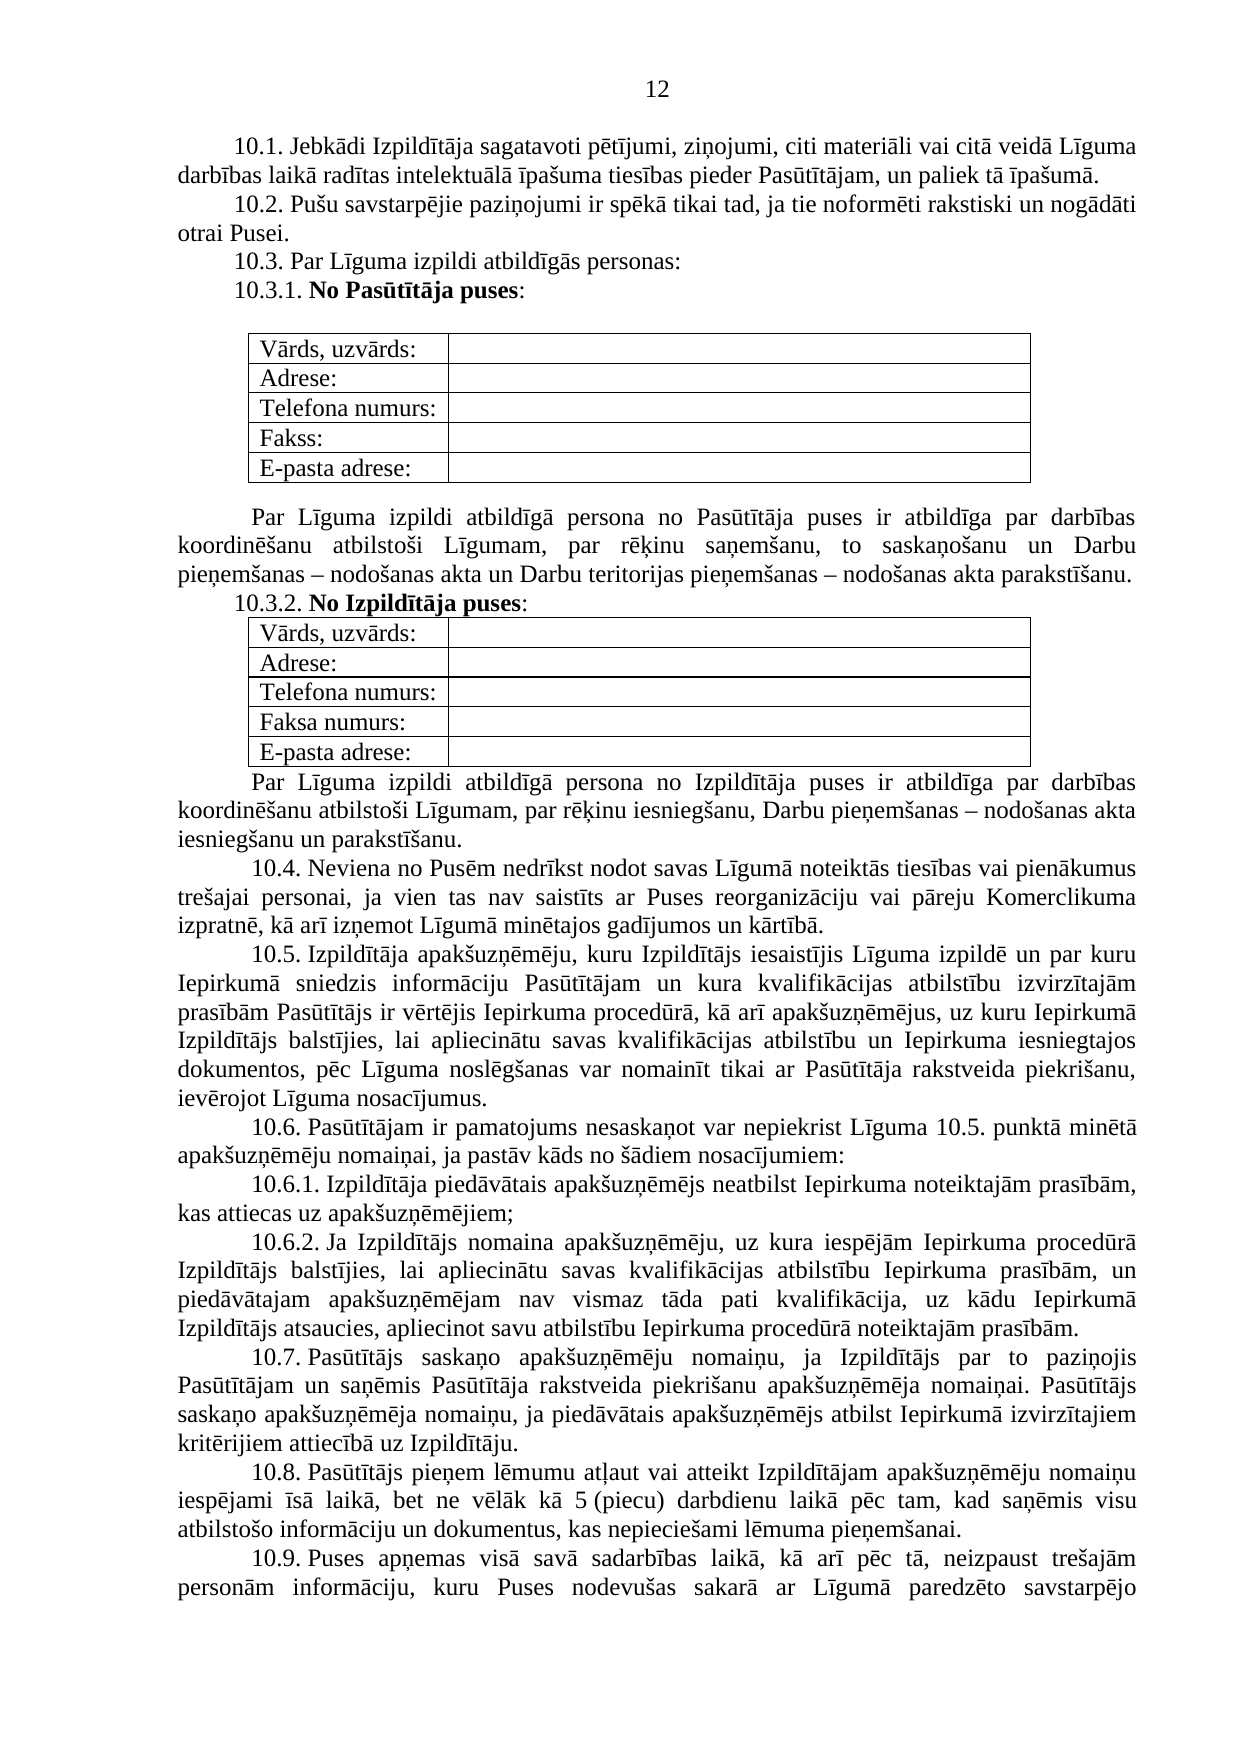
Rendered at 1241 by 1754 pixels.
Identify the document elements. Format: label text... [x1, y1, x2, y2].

table_cell [449, 364, 1030, 392]
table_header Vārds, uzvārds: [249, 618, 448, 647]
table_header [449, 618, 1030, 647]
table_cell Adrese: [249, 364, 448, 392]
table_cell Fakss: [249, 423, 448, 452]
table_cell Faksa numurs: [249, 707, 448, 736]
table_cell Telefona numurs: [249, 678, 448, 706]
text 10.1. Jebkādi Izpildītāja sagatavoti pētījumi, ziņojumi, citi materiāli vai citā veidā Līguma darbības laikā radītas intelektuālā īpašuma tiesības pieder Pasūtītājam, un paliek tā īpašumā. [177, 131, 1137, 189]
text 10.7. Pasūtītājs saskaņo apakšuzņēmēju nomaiņu, ja Izpildītājs par to paziņojis Pasūtītājam un saņēmis Pasūtītāja rakstveida piekrišanu apakšuzņēmēja nomaiņai. Pasūtītājs saskaņo apakšuzņēmēja nomaiņu, ja piedāvātais apakšuzņēmējs atbilst Iepirkumā izvirzītajiem kritērijiem attiecībā uz Izpildītāju. [177, 1342, 1137, 1457]
text 10.3.2. No Izpildītāja puses: [177, 588, 1217, 617]
text 10.6.1. Izpildītāja piedāvātais apakšuzņēmējs neatbilst Iepirkuma noteiktajām prasībām, kas attiecas uz apakšuzņēmējiem; [177, 1169, 1137, 1227]
text Par Līguma izpildi atbildīgā persona no Pasūtītāja puses ir atbildīga par darbības koordinēšanu atbilstoši Līgumam, par rēķinu saņemšanu, to saskaņošanu un Darbu pieņemšanas – nodošanas akta un Darbu teritorijas pieņemšanas – nodošanas akta parakstīšanu. [177, 502, 1137, 588]
table_header [449, 334, 1030, 362]
text 10.6.2. Ja Izpildītājs nomaina apakšuzņēmēju, uz kura iespējām Iepirkuma procedūrā Izpildītājs balstījies, lai apliecinātu savas kvalifikācijas atbilstību Iepirkuma prasībām, un piedāvātajam apakšuzņēmējam nav vismaz tāda pati kvalifikācija, uz kādu Iepirkumā Izpildītājs atsaucies, apliecinot savu atbilstību Iepirkuma procedūrā noteiktajām prasībām. [177, 1227, 1137, 1342]
table_cell [449, 453, 1030, 482]
table_cell [449, 393, 1030, 422]
table_cell Telefona numurs: [249, 393, 448, 422]
text 10.2. Pušu savstarpējie paziņojumi ir spēkā tikai tad, ja tie noformēti rakstiski un nogādāti otrai Pusei. [177, 189, 1137, 246]
table_cell [449, 678, 1030, 706]
text 10.4. Neviena no Pusēm nedrīkst nodot savas Līgumā noteiktās tiesības vai pienākumus trešajai personai, ja vien tas nav saistīts ar Puses reorganizāciju vai pāreju Komerclikuma izpratnē, kā arī izņemot Līgumā minētajos gadījumos un kārtībā. [177, 853, 1137, 939]
table_cell E-pasta adrese: [249, 737, 448, 766]
text 10.8. Pasūtītājs pieņem lēmumu atļaut vai atteikt Izpildītājam apakšuzņēmēju nomaiņu iespējami īsā laikā, bet ne vēlāk kā 5 (piecu) darbdienu laikā pēc tam, kad saņēmis visu atbilstošo informāciju un dokumentus, kas nepieciešami lēmuma pieņemšanai. [177, 1457, 1137, 1543]
text 10.3. Par Līguma izpildi atbildīgās personas: [177, 246, 1217, 275]
table_cell E-pasta adrese: [249, 453, 448, 482]
table_cell [449, 648, 1030, 676]
table_header Vārds, uzvārds: [249, 334, 448, 362]
text 10.6. Pasūtītājam ir pamatojums nesaskaņot var nepiekrist Līguma 10.5. punktā minētā apakšuzņēmēju nomaiņai, ja pastāv kāds no šādiem nosacījumiem: [177, 1112, 1137, 1169]
table_cell [449, 423, 1030, 452]
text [177, 1543, 1137, 1601]
text Par Līguma izpildi atbildīgā persona no Izpildītāja puses ir atbildīga par darbības koordinēšanu atbilstoši Līgumam, par rēķinu iesniegšanu, Darbu pieņemšanas – nodošanas akta iesniegšanu un parakstīšanu. [177, 767, 1137, 853]
table_cell Adrese: [249, 648, 448, 676]
text 10.3.1. No Pasūtītāja puses: [177, 275, 1217, 304]
table_cell [449, 737, 1030, 766]
table_cell [449, 707, 1030, 736]
text 10.5. Izpildītāja apakšuzņēmēju, kuru Izpildītājs iesaistījis Līguma izpildē un par kuru Iepirkumā sniedzis informāciju Pasūtītājam un kura kvalifikācijas atbilstību izvirzītajām prasībām Pasūtītājs ir vērtējis Iepirkuma procedūrā, kā arī apakšuzņēmējus, uz kuru Iepirkumā Izpildītājs balstījies, lai apliecinātu savas kvalifikācijas atbilstību un Iepirkuma iesniegtajos dokumentos, pēc Līguma noslēgšanas var nomainīt tikai ar Pasūtītāja rakstveida piekrišanu, ievērojot Līguma nosacījumus. [177, 939, 1137, 1112]
